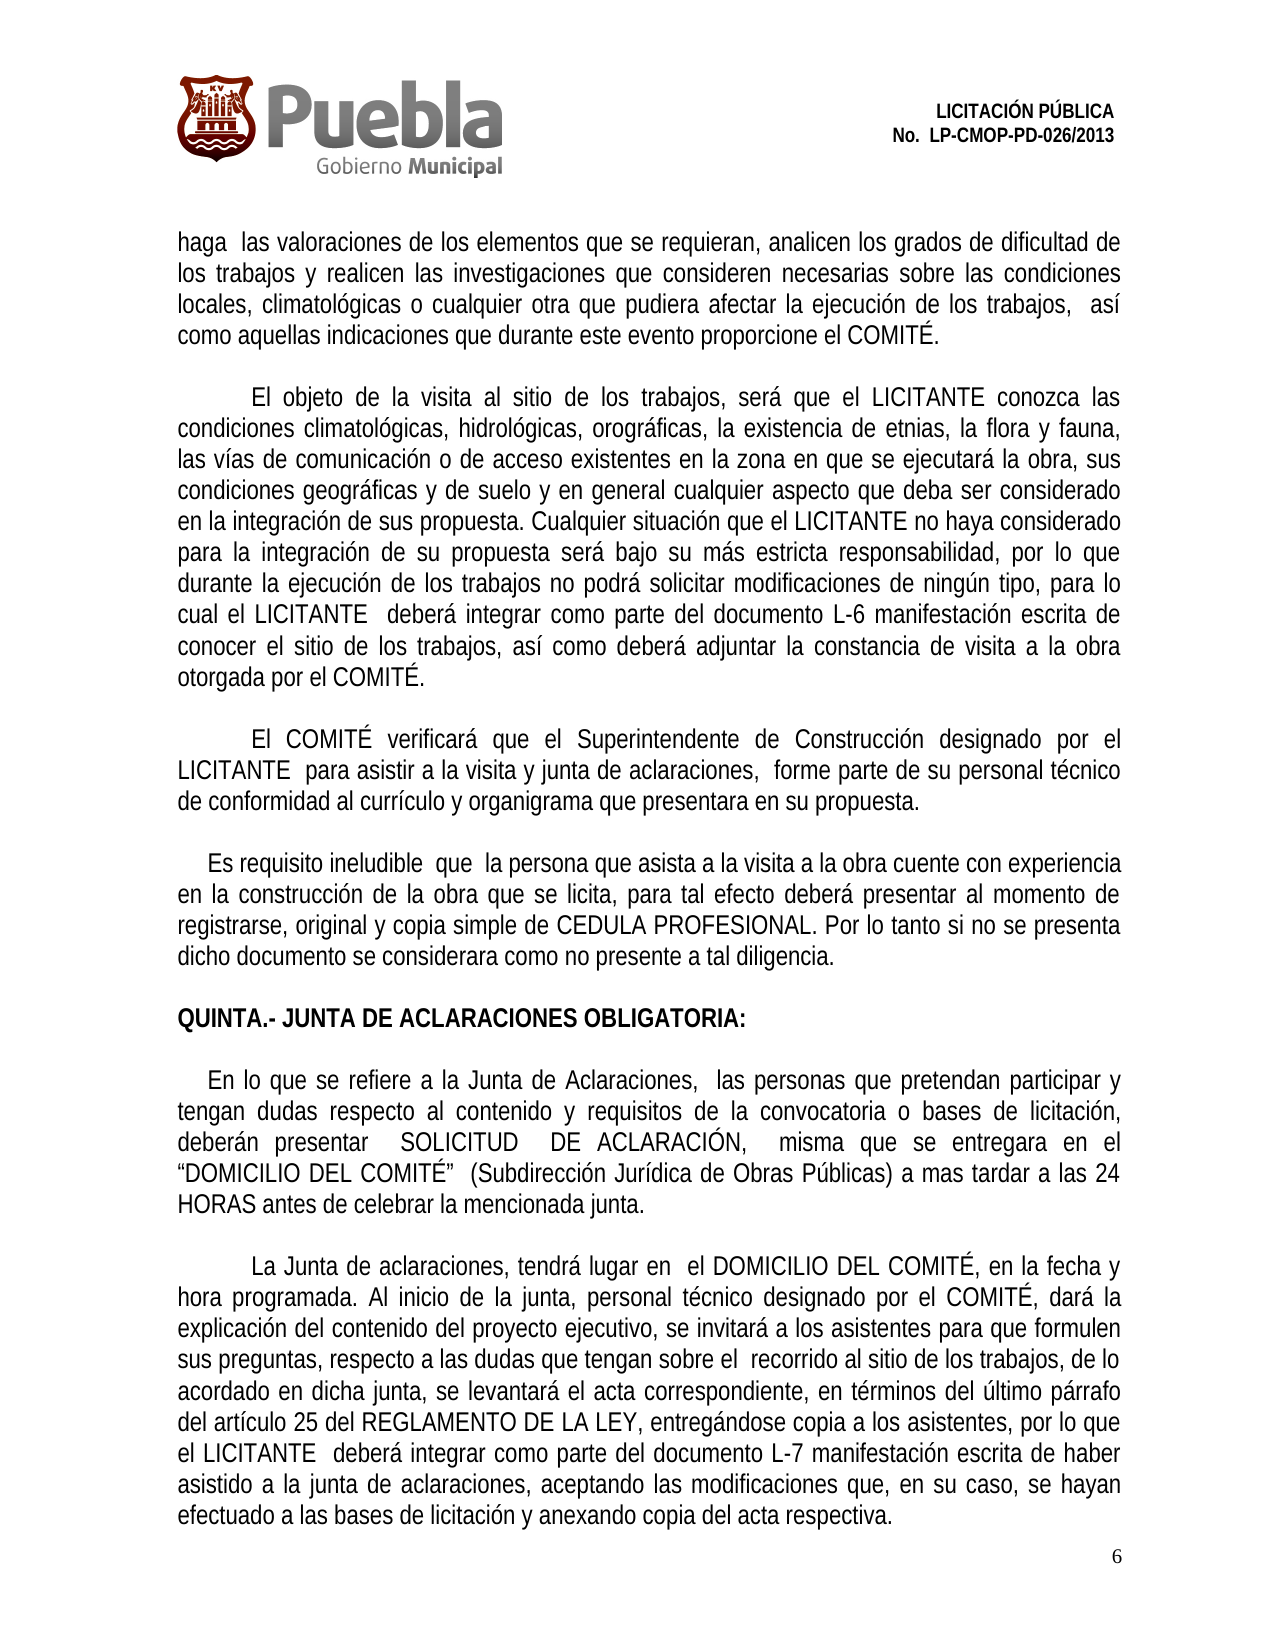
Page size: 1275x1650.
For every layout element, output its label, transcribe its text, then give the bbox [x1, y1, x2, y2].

text La Junta de aclaraciones, tendrá lugar en el DOMICILIO DEL COMITÉ, en la fecha y hora programada. Al inicio de la junta, personal técnico designado por el COMITÉ, dará la explicación del contenido del proyecto ejecutivo, se invitará a los asistentes para que formulen sus preguntas, respecto a las dudas que tengan sobre el recorrido al sitio de los trabajos, de lo acordado en dicha junta, se levantará el acta correspondiente, en términos del último párrafo del artículo 25 del REGLAMENTO DE LA LEY, entregándose copia a los asistentes, por lo que el LICITANTE deberá integrar como parte del documento L-7 manifestación escrita de haber asistido a la junta de aclaraciones, aceptando las modificaciones que, en su caso, se hayan efectuado a las bases de licitación y anexando copia del acta respectiva. [177, 1251, 1122, 1530]
subtitle QUINTA.- JUNTA DE ACLARACIONES OBLIGATORIA: [177, 1002, 1122, 1033]
text El objeto de la visita al sitio de los trabajos, será que el LICITANTE conozca las condiciones climatológicas, hidrológicas, orográficas, la existencia de etnias, la flora y fauna, las vías de comunicación o de acceso existentes en la zona en que se ejecutará la obra, sus condiciones geográficas y de suelo y en general cualquier aspecto que deba ser considerado en la integración de sus propuesta. Cualquier situación que el LICITANTE no haya considerado para la integración de su propuesta será bajo su más estricta responsabilidad, por lo que durante la ejecución de los trabajos no podrá solicitar modificaciones de ningún tipo, para lo cual el LICITANTE deberá integrar como parte del documento L-6 manifestación escrita de conocer el sitio de los trabajos, así como deberá adjuntar la constancia de visita a la obra otorgada por el COMITÉ. [177, 381, 1122, 692]
text En lo que se refiere a la Junta de Aclaraciones, las personas que pretendan participar y tengan dudas respecto al contenido y requisitos de la convocatoria o bases de licitación, deberán presentar SOLICITUD DE ACLARACIÓN, misma que se entregara en el “DOMICILIO DEL COMITÉ” (Subdirección Jurídica de Obras Públicas) a mas tardar a las 24 HORAS antes de celebrar la mencionada junta. [177, 1064, 1122, 1219]
text El COMITÉ verificará que el Superintendente de Construcción designado por el LICITANTE para asistir a la visita y junta de aclaraciones, forme parte de su personal técnico de conformidad al currículo y organigrama que presentara en su propuesta. [177, 723, 1122, 816]
picture [177, 75, 502, 178]
text Es requisito ineludible que la persona que asista a la visita a la obra cuente con experiencia en la construcción de la obra que se licita, para tal efecto deberá presentar al momento de registrarse, original y copia simple de CEDULA PROFESIONAL. Por lo tanto si no se presenta dicho documento se considerara como no presente a tal diligencia. [177, 847, 1122, 971]
